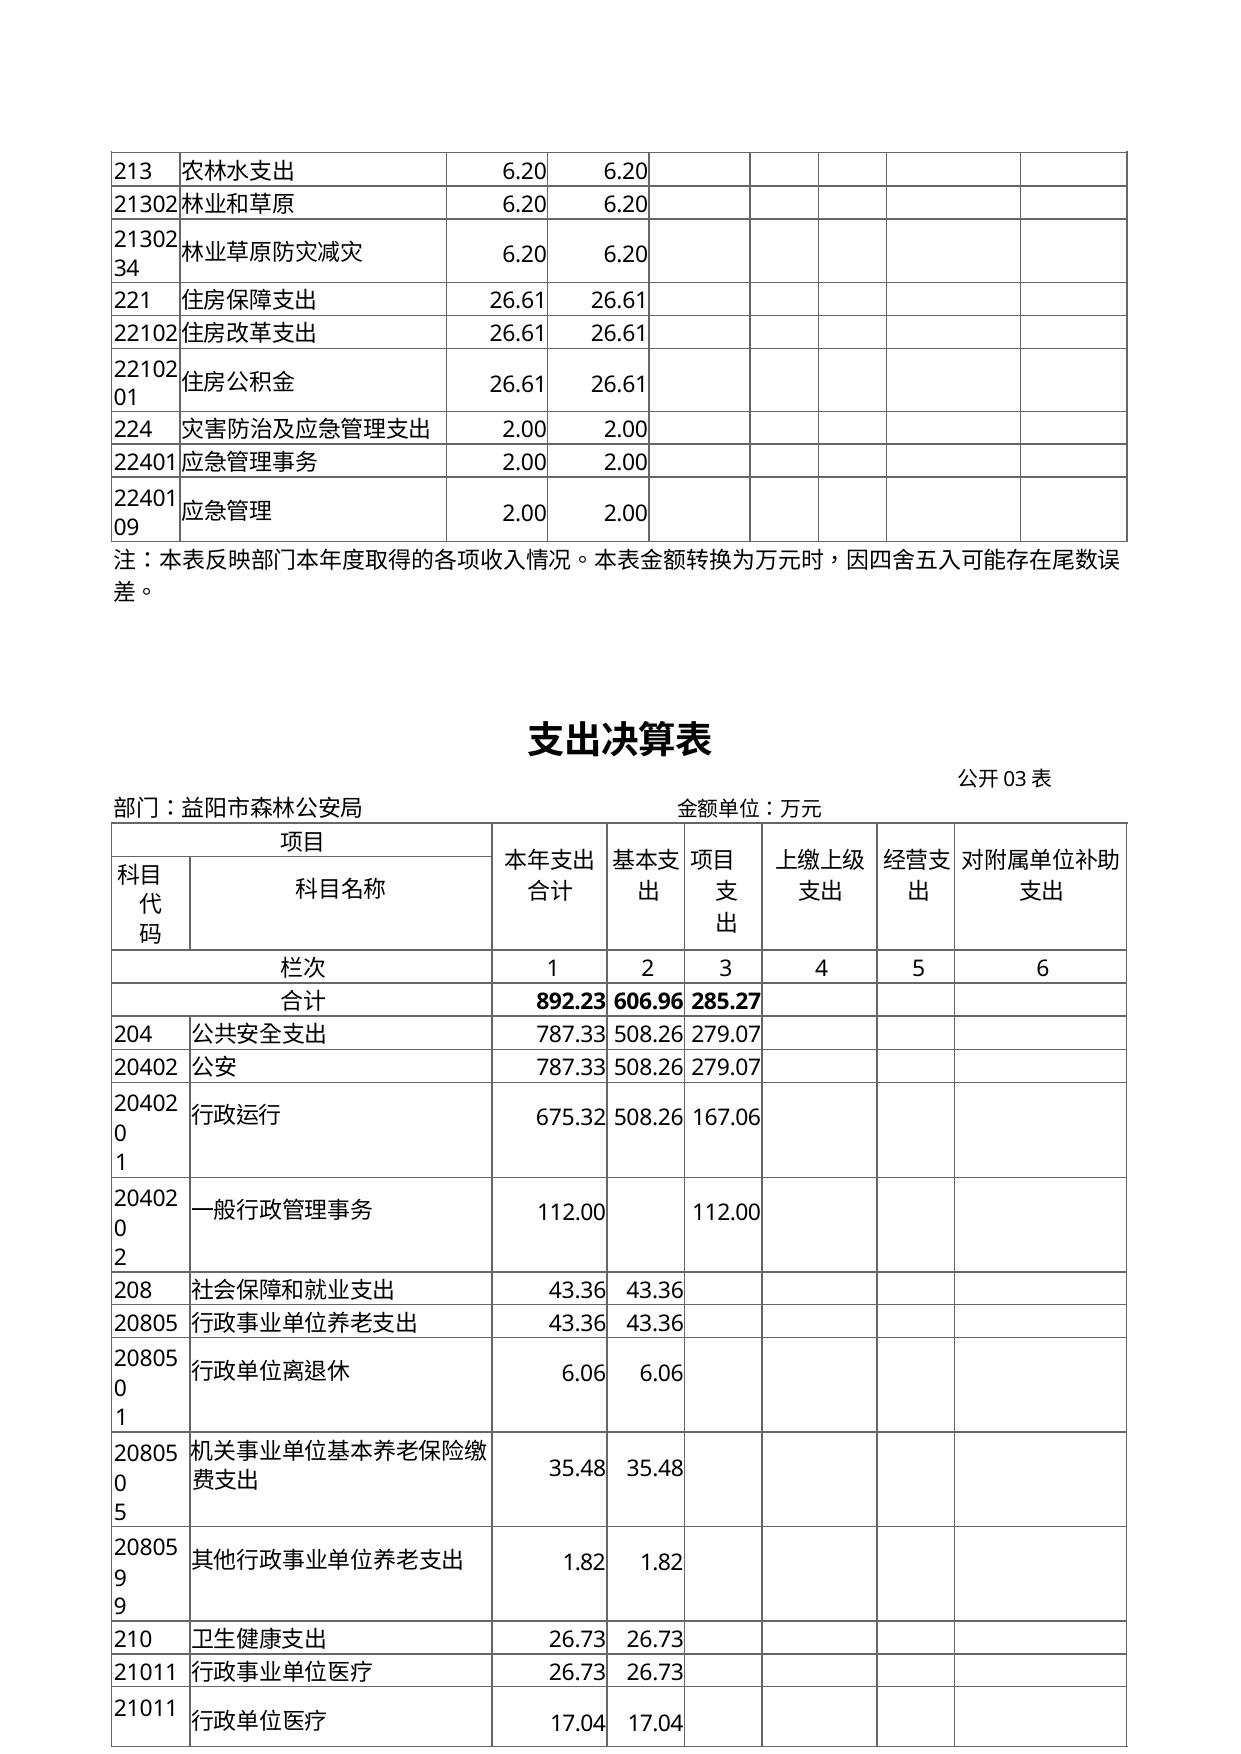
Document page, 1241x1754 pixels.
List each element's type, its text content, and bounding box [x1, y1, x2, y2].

table_cell [955, 1433, 1126, 1526]
table_cell 35.48 [493, 1433, 606, 1526]
table_header 6.20 [548, 153, 648, 185]
table_cell [819, 478, 886, 541]
table_cell [878, 1433, 954, 1526]
table_cell [685, 1687, 761, 1746]
table_cell 892.23 [493, 984, 606, 1015]
table_cell 26.61 [447, 316, 547, 347]
table_header [1021, 153, 1126, 185]
table_cell [955, 1305, 1126, 1337]
table_cell [751, 220, 818, 282]
table_cell [819, 316, 886, 347]
table_header [819, 153, 886, 185]
table_cell 灾害防治及应急管理支出 [181, 412, 446, 443]
text 支出决算表 [527, 716, 1128, 762]
table_cell [819, 187, 886, 218]
table_cell [955, 1178, 1126, 1271]
text 注：本表反映部门本年度取得的各项收入情况。本表金额转换为万元时，因四舍五入可能存在尾数误差。 [113, 544, 1121, 607]
table_cell 26.73 [608, 1655, 684, 1686]
table_cell 208059 9 [112, 1527, 189, 1620]
table_cell [878, 1273, 954, 1304]
table_cell 21302 34 [112, 220, 179, 282]
table_cell [955, 1622, 1126, 1653]
table_cell 22102 01 [112, 349, 179, 411]
table_cell [685, 1433, 761, 1526]
table_cell 6.20 [447, 187, 547, 218]
table_cell [763, 1017, 876, 1048]
table_cell 204020 2 [112, 1178, 189, 1271]
table_cell 社会保障和就业支出 [191, 1273, 491, 1304]
table_cell [763, 1273, 876, 1304]
table_cell [763, 1178, 876, 1271]
table_cell 2.00 [447, 478, 547, 541]
table_cell 行政运行 [191, 1083, 491, 1176]
table_header 项目 [112, 824, 491, 856]
table_cell 2.00 [548, 445, 648, 476]
table_cell 5 [878, 951, 954, 982]
table_cell 6.20 [447, 220, 547, 282]
table_cell [1021, 349, 1126, 411]
table_cell [878, 1050, 954, 1082]
table_cell [819, 220, 886, 282]
table_header 基本支出 [608, 824, 684, 949]
table_cell 43.36 [493, 1305, 606, 1337]
table_cell [887, 283, 1020, 314]
table_cell 43.36 [608, 1305, 684, 1337]
table_cell [751, 349, 818, 411]
table_header 6.20 [447, 153, 547, 185]
table_cell [878, 1017, 954, 1048]
table_cell 208050 1 [112, 1338, 189, 1431]
table_cell [763, 984, 876, 1015]
table_cell [887, 316, 1020, 347]
table_cell 26.61 [548, 349, 648, 411]
table_cell [878, 1305, 954, 1337]
table_cell [685, 1655, 761, 1686]
table_cell 行政单位离退休 [191, 1338, 491, 1431]
table_cell 2.00 [447, 445, 547, 476]
table_cell 科目代码 [112, 857, 189, 949]
table_cell [887, 187, 1020, 218]
table_cell [763, 1050, 876, 1082]
table_cell 林业和草原 [181, 187, 446, 218]
table_cell 210110 1 [112, 1687, 189, 1746]
table_header 213 [112, 153, 179, 185]
table_header 项目支出 [685, 824, 761, 949]
table_cell [878, 1083, 954, 1176]
table_cell [763, 1083, 876, 1176]
table_header 上缴上级支出 [763, 824, 876, 949]
table_cell 住房保障支出 [181, 283, 446, 314]
table_header [751, 153, 818, 185]
table_cell 20805 [112, 1305, 189, 1337]
table_cell 208 [112, 1273, 189, 1304]
table_cell 卫生健康支出 [191, 1622, 491, 1653]
table_cell [878, 1622, 954, 1653]
table_cell [1021, 283, 1126, 314]
table_cell [819, 283, 886, 314]
table_cell 279.07 [685, 1050, 761, 1082]
text 部门：益阳市森林公安局 金额单位：万元 [113, 795, 1128, 822]
table_cell [878, 1655, 954, 1686]
table_cell [819, 412, 886, 443]
table_cell 2.00 [548, 412, 648, 443]
table_cell 26.61 [447, 283, 547, 314]
table_cell [112, 951, 190, 982]
table_cell 1 [493, 951, 606, 982]
table_cell 住房公积金 [181, 349, 446, 411]
table_cell [887, 349, 1020, 411]
table_cell 112.00 [493, 1178, 606, 1271]
table_cell 224 [112, 412, 179, 443]
table_cell [1021, 445, 1126, 476]
table_header 本年支出合计 [493, 824, 606, 949]
table_cell [819, 349, 886, 411]
table_cell [650, 412, 749, 443]
table_cell 21302 [112, 187, 179, 218]
table_cell [751, 478, 818, 541]
table_cell 1.82 [608, 1527, 684, 1620]
table_cell [650, 187, 749, 218]
table_cell [751, 445, 818, 476]
table_cell 43.36 [493, 1273, 606, 1304]
table_cell [1021, 316, 1126, 347]
table_cell 合计 [190, 984, 491, 1015]
table_cell [751, 316, 818, 347]
table_cell 公安 [191, 1050, 491, 1082]
table_cell 204 [112, 1017, 189, 1048]
table_cell 6 [955, 951, 1126, 982]
table_cell 606.96 [608, 984, 684, 1015]
table_cell [878, 1338, 954, 1431]
table_cell 3 [685, 951, 761, 982]
table_cell 公共安全支出 [191, 1017, 491, 1048]
table_cell 住房改革支出 [181, 316, 446, 347]
table_cell [878, 1527, 954, 1620]
table_cell [763, 1338, 876, 1431]
table_cell [608, 1178, 684, 1271]
table_cell 204020 1 [112, 1083, 189, 1176]
table_cell [751, 412, 818, 443]
text 公开03表 [957, 765, 1128, 791]
table_header 对附属单位补助支出 [955, 824, 1126, 949]
table_header [887, 153, 1020, 185]
table_cell [819, 445, 886, 476]
table_cell 6.20 [548, 187, 648, 218]
table_cell [763, 1305, 876, 1337]
table_cell 26.73 [608, 1622, 684, 1653]
table_cell 22401 [112, 445, 179, 476]
table_cell 林业草原防灾减灾 [181, 220, 446, 282]
table_cell 787.33 [493, 1050, 606, 1082]
table_cell [650, 220, 749, 282]
table_cell 2 [608, 951, 684, 982]
table_cell [887, 412, 1020, 443]
table_cell [887, 478, 1020, 541]
table_cell 6.06 [493, 1338, 606, 1431]
table_cell [685, 1622, 761, 1653]
table_cell [1021, 412, 1126, 443]
table_cell [955, 984, 1126, 1015]
table_cell 167.06 [685, 1083, 761, 1176]
table_cell [763, 1433, 876, 1526]
table_cell [685, 1305, 761, 1337]
table_cell [685, 1527, 761, 1620]
table_cell 26.61 [548, 283, 648, 314]
table_cell [685, 1273, 761, 1304]
table_cell 26.73 [493, 1655, 606, 1686]
table_cell 221 [112, 283, 179, 314]
table_cell 2.00 [548, 478, 648, 541]
table_cell 应急管理 [181, 478, 446, 541]
table_cell 22102 [112, 316, 179, 347]
table_cell 26.61 [548, 316, 648, 347]
table_cell [751, 187, 818, 218]
table_cell [650, 349, 749, 411]
table_cell 17.04 [608, 1687, 684, 1746]
table_cell 35.48 [608, 1433, 684, 1526]
table_cell 6.20 [548, 220, 648, 282]
table_cell 行政单位医疗 [191, 1687, 491, 1746]
table_cell [887, 445, 1020, 476]
table_cell [955, 1527, 1126, 1620]
table_cell 26.73 [493, 1622, 606, 1653]
table_cell 21011 [112, 1655, 189, 1686]
table_cell [751, 283, 818, 314]
table_cell 2.00 [447, 412, 547, 443]
table_cell [1021, 478, 1126, 541]
table_cell [955, 1687, 1126, 1746]
table_cell 208050 5 [112, 1433, 189, 1526]
table_cell [878, 1687, 954, 1746]
table_cell [763, 1655, 876, 1686]
table_cell [763, 1622, 876, 1653]
table_cell 20402 [112, 1050, 189, 1082]
table_cell [650, 316, 749, 347]
table_cell [112, 984, 190, 1015]
table_cell [955, 1017, 1126, 1048]
table_cell [650, 283, 749, 314]
table_cell 285.27 [685, 984, 761, 1015]
table_cell 行政事业单位医疗 [191, 1655, 491, 1686]
table_cell 210 [112, 1622, 189, 1653]
table_header [650, 153, 749, 185]
table_header 农林水支出 [181, 153, 446, 185]
table_cell 6.06 [608, 1338, 684, 1431]
table_cell 26.61 [447, 349, 547, 411]
table_cell [878, 1178, 954, 1271]
table_cell 行政事业单位养老支出 [191, 1305, 491, 1337]
table_cell 112.00 [685, 1178, 761, 1271]
table_cell [955, 1338, 1126, 1431]
table_cell [955, 1655, 1126, 1686]
table_cell [763, 1687, 876, 1746]
table_cell 508.26 [608, 1050, 684, 1082]
table_cell [955, 1050, 1126, 1082]
table_cell [887, 220, 1020, 282]
table_cell [685, 1338, 761, 1431]
table_cell [763, 1527, 876, 1620]
table_cell 栏次 [190, 951, 491, 982]
table_cell 4 [763, 951, 876, 982]
table_cell [650, 445, 749, 476]
table_header 经营支出 [878, 824, 954, 949]
table_cell [955, 1083, 1126, 1176]
table_cell 其他行政事业单位养老支出 [191, 1527, 491, 1620]
table_cell 17.04 [493, 1687, 606, 1746]
table_cell 1.82 [493, 1527, 606, 1620]
table_cell 43.36 [608, 1273, 684, 1304]
table_cell [1021, 220, 1126, 282]
table_cell 一般行政管理事务 [191, 1178, 491, 1271]
table_cell [878, 984, 954, 1015]
table_cell [650, 478, 749, 541]
table_cell 675.32 [493, 1083, 606, 1176]
table_cell 508.26 [608, 1017, 684, 1048]
table_cell [1021, 187, 1126, 218]
table_cell 508.26 [608, 1083, 684, 1176]
table_cell 科目名称 [191, 857, 491, 949]
table_cell 机关事业单位基本养老保险缴费支出 [191, 1433, 491, 1526]
table_cell 应急管理事务 [181, 445, 446, 476]
table_cell 22401 09 [112, 478, 179, 541]
table_cell 787.33 [493, 1017, 606, 1048]
table_cell [955, 1273, 1126, 1304]
table_cell 279.07 [685, 1017, 761, 1048]
